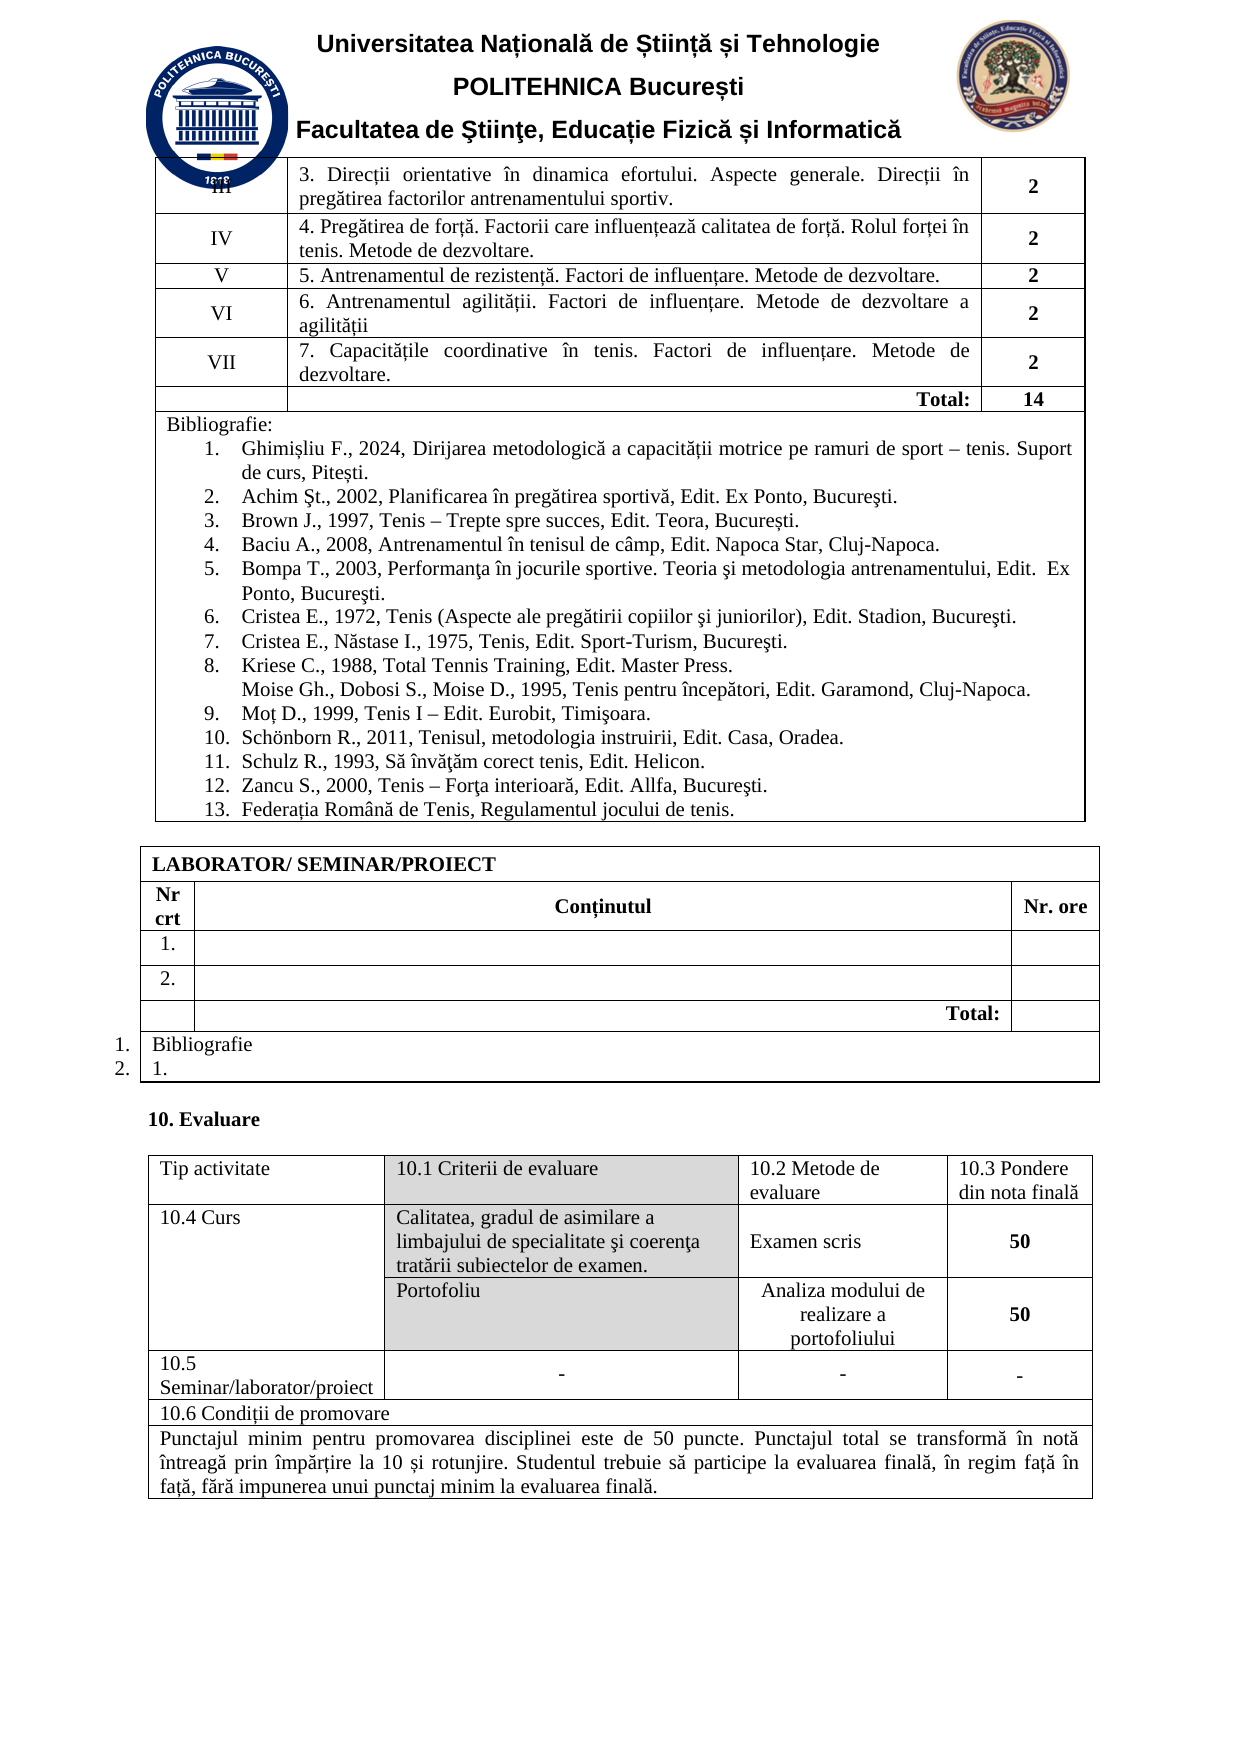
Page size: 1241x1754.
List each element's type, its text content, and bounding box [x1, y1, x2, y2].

table_cell 2 [982, 338, 1084, 386]
table_cell Conținutul [195, 882, 1011, 930]
table_cell - [739, 1351, 947, 1399]
table_cell IV [156, 214, 287, 262]
table_cell V [156, 264, 287, 287]
table_cell Nr crt [141, 882, 194, 930]
table_cell Punctajul minim pentru promovarea disciplinei este de 50 puncte. Punctajul total se transformă în notă întreagă prin împărțire la 10 și rotunjire. Studentul trebuie să participe la evaluarea finală, în regim față în față, fără impunerea unui punctaj minim la evaluarea finală. [149, 1426, 1092, 1498]
table_cell Analiza modului de realizare a portofoliului [739, 1278, 947, 1350]
table_cell [195, 931, 1011, 965]
table_cell 6. Antrenamentul agilității. Factori de influențare. Metode de dezvoltare a agilității [288, 289, 981, 337]
table_cell Total: [288, 387, 981, 411]
table_cell [195, 966, 1011, 1000]
table_cell [1012, 931, 1099, 965]
table_cell 1. [141, 931, 194, 965]
table_header LABORATOR/ SEMINAR/PROIECT [141, 847, 1099, 881]
table_header 10.1 Criterii de evaluare [385, 1156, 738, 1204]
table_cell 2. [141, 966, 194, 1000]
table_cell [1012, 966, 1099, 1000]
table_cell Total: [195, 1001, 1011, 1031]
table_cell 5. Antrenamentul de rezistență. Factori de influențare. Metode de dezvoltare. [288, 264, 981, 287]
table_cell Nr. ore [1012, 882, 1099, 930]
table_cell [141, 1001, 194, 1031]
table_header 10.3 Pondere din nota finală [948, 1156, 1092, 1204]
table_cell VI [156, 289, 287, 337]
picture [956, 20, 1070, 133]
table_cell [156, 387, 287, 411]
table_cell Bibliografie: Ghimișliu F., 2024, Dirijarea metodologică a capacității motrice pe ramuri de sport – tenis. Suport de curs, Pitești. Achim Şt., 2002, Planificarea în pregătirea sportivă, Edit. Ex Ponto, Bucureşti. Brown J., 1997, Tenis – Trepte spre succes, Edit. Teora, București. Baciu A., 2008, Antrenamentul în tenisul de câmp, Edit. Napoca Star, Cluj-Napoca. Bompa T., 2003, Performanţa în jocurile sportive. Teoria şi metodologia antrenamentului, Edit. Ex Ponto, Bucureşti. Cristea E., 1972, Tenis (Aspecte ale pregătirii copiilor şi juniorilor), Edit. Stadion, Bucureşti. Cristea E., Năstase I., 1975, Tenis, Edit. Sport-Turism, Bucureşti. Kriese C., 1988, Total Tennis Training, Edit. Master Press. Moise Gh., Dobosi S., Moise D., 1995, Tenis pentru începători, Edit. Garamond, Cluj-Napoca. Moț D., 1999, Tenis I – Edit. Eurobit, Timişoara. Schönborn R., 2011, Tenisul, metodologia instruirii, Edit. Casa, Oradea. Schulz R., 1993, Să învăţăm corect tenis, Edit. Helicon. Zancu S., 2000, Tenis – Forţa interioară, Edit. Allfa, Bucureşti. Federația Română de Tenis, Regulamentul jocului de tenis. [156, 412, 1084, 821]
table_cell 10.5 Seminar/laborator/proiect [149, 1351, 384, 1399]
picture [146, 46, 289, 189]
table_cell Calitatea, gradul de asimilare a limbajului de specialitate şi coerenţa tratării subiectelor de examen. [385, 1205, 738, 1277]
table_cell 50 [948, 1278, 1092, 1350]
table_cell Bibliografie 1. [141, 1032, 1099, 1081]
table_cell 4. Pregătirea de forță. Factorii care influențează calitatea de forță. Rolul forței în tenis. Metode de dezvoltare. [288, 214, 981, 262]
text 10. Evaluare [148, 1106, 1092, 1131]
table_cell 7. Capacitățile coordinative în tenis. Factori de influențare. Metode de dezvoltare. [288, 338, 981, 386]
table_cell VII [156, 338, 287, 386]
table_cell - [948, 1351, 1092, 1399]
table_cell 10.4 Curs [149, 1205, 384, 1350]
table_cell 2 [982, 264, 1084, 287]
table_cell [1012, 1001, 1099, 1031]
table_cell Portofoliu [385, 1278, 738, 1350]
table_cell 50 [948, 1205, 1092, 1277]
table_cell 3. Direcții orientative în dinamica efortului. Aspecte generale. Direcții în pregătirea factorilor antrenamentului sportiv. [288, 158, 981, 213]
table_header 10.2 Metode de evaluare [739, 1156, 947, 1204]
table_header Tip activitate [149, 1156, 384, 1204]
table_cell - [385, 1351, 738, 1399]
table_cell 2 [982, 214, 1084, 262]
table_cell 10.6 Condiții de promovare [149, 1400, 1092, 1424]
table_cell 14 [982, 387, 1084, 411]
table_cell III [156, 158, 287, 213]
table_cell Examen scris [739, 1205, 947, 1277]
table_cell 2 [982, 289, 1084, 337]
table_cell 2 [982, 158, 1084, 213]
